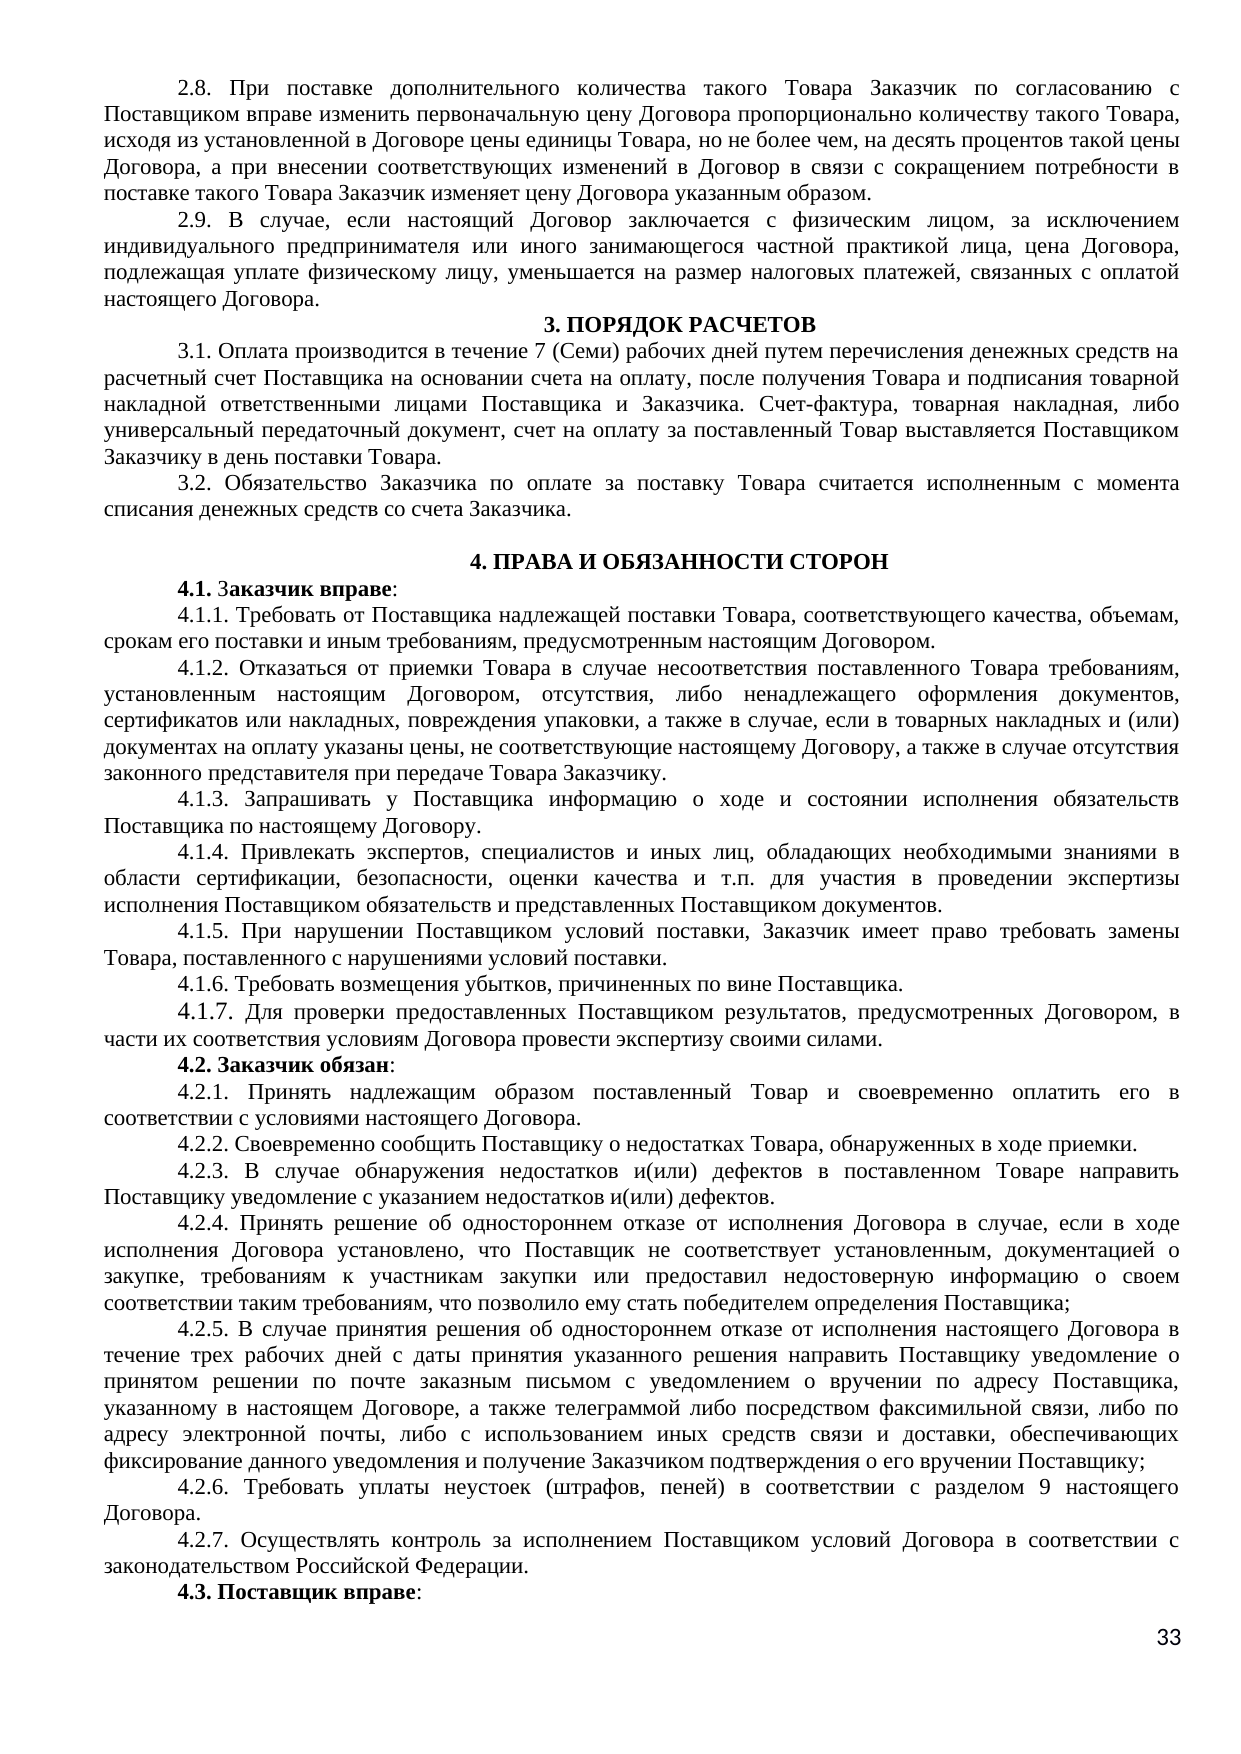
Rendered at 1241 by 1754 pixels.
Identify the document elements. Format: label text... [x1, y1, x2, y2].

text 2.8. При поставке дополнительного количества такого Товара Заказчик по согласованию с Поставщиком вправе изменить первоначальную цену Договора пропорционально количеству такого Товара, исходя из установленной в Договоре цены единицы Товара, но не более чем, на десять процентов такой цены Договора, а при внесении соответствующих изменений в Договор в связи с сокращением потребности в поставке такого Товара Заказчик изменяет цену Договора указанным образом. [103, 74, 1181, 206]
text 4.3. Поставщик вправе: [103, 1578, 1181, 1605]
text 4.1.2. Отказаться от приемки Товара в случае несоответствия поставленного Товара требованиям, установленным настоящим Договором, отсутствия, либо ненадлежащего оформления документов, сертификатов или накладных, повреждения упаковки, а также в случае, если в товарных накладных и (или) документах на оплату указаны цены, не соответствующие настоящему Договору, а также в случае отсутствия законного представителя при передаче Товара Заказчику. [103, 654, 1181, 785]
text 4. ПРАВА И ОБЯЗАННОСТИ СТОРОН [103, 548, 1181, 574]
text 4.1.7. Для проверки предоставленных Поставщиком результатов, предусмотренных Договором, в части их соответствия условиям Договора провести экспертизу своими силами. [103, 996, 1181, 1051]
text 3.1. Оплата производится в течение 7 (Семи) рабочих дней путем перечисления денежных средств на расчетный счет Поставщика на основании счета на оплату, после получения Товара и подписания товарной накладной ответственными лицами Поставщика и Заказчика. Счет-фактура, товарная накладная, либо универсальный передаточный документ, счет на оплату за поставленный Товар выставляется Поставщиком Заказчику в день поставки Товара. [103, 337, 1181, 469]
text 4.2.2. Своевременно сообщить Поставщику о недостатках Товара, обнаруженных в ходе приемки. [103, 1130, 1181, 1157]
text 4.2.5. В случае принятия решения об одностороннем отказе от исполнения настоящего Договора в течение трех рабочих дней с даты принятия указанного решения направить Поставщику уведомление о принятом решении по почте заказным письмом с уведомлением о вручении по адресу Поставщика, указанному в настоящем Договоре, а также телеграммой либо посредством факсимильной связи, либо по адресу электронной почты, либо с использованием иных средств связи и доставки, обеспечивающих фиксирование данного уведомления и получение Заказчиком подтверждения о его вручении Поставщику; [103, 1315, 1181, 1473]
text 4.2.1. Принять надлежащим образом поставленный Товар и своевременно оплатить его в соответствии с условиями настоящего Договора. [103, 1078, 1181, 1130]
text 4.1.5. При нарушении Поставщиком условий поставки, Заказчик имеет право требовать замены Товара, поставленного с нарушениями условий поставки. [103, 917, 1181, 970]
text 4.1.1. Требовать от Поставщика надлежащей поставки Товара, соответствующего качества, объемам, срокам его поставки и иным требованиям, предусмотренным настоящим Договором. [103, 601, 1181, 654]
text 4.2.4. Принять решение об одностороннем отказе от исполнения Договора в случае, если в ходе исполнения Договора установлено, что Поставщик не соответствует установленным, документацией о закупке, требованиям к участникам закупки или предоставил недостоверную информацию о своем соответствии таким требованиям, что позволило ему стать победителем определения Поставщика; [103, 1209, 1181, 1315]
text 3. ПОРЯДОК РАСЧЕТОВ [103, 311, 1181, 337]
text 3.2. Обязательство Заказчика по оплате за поставку Товара считается исполненным с момента списания денежных средств со счета Заказчика. [103, 469, 1181, 522]
text 4.2.3. В случае обнаружения недостатков и(или) дефектов в поставленном Товаре направить Поставщику уведомление с указанием недостатков и(или) дефектов. [103, 1157, 1181, 1209]
text 4.1.4. Привлекать экспертов, специалистов и иных лиц, обладающих необходимыми знаниями в области сертификации, безопасности, оценки качества и т.п. для участия в проведении экспертизы исполнения Поставщиком обязательств и представленных Поставщиком документов. [103, 838, 1181, 917]
text 4.2. Заказчик обязан: [103, 1051, 1181, 1078]
text 2.9. В случае, если настоящий Договор заключается с физическим лицом, за исключением индивидуального предпринимателя или иного занимающегося частной практикой лица, цена Договора, подлежащая уплате физическому лицу, уменьшается на размер налоговых платежей, связанных с оплатой настоящего Договора. [103, 206, 1181, 311]
text 4.2.6. Требовать уплаты неустоек (штрафов, пеней) в соответствии с разделом 9 настоящего Договора. [103, 1473, 1181, 1526]
text 4.1.3. Запрашивать у Поставщика информацию о ходе и состоянии исполнения обязательств Поставщика по настоящему Договору. [103, 785, 1181, 838]
text 4.1.6. Требовать возмещения убытков, причиненных по вине Поставщика. [103, 970, 1181, 996]
text 4.1. Заказчик вправе: [103, 574, 1181, 601]
text 4.2.7. Осуществлять контроль за исполнением Поставщиком условий Договора в соответствии с законодательством Российской Федерации. [103, 1526, 1181, 1578]
